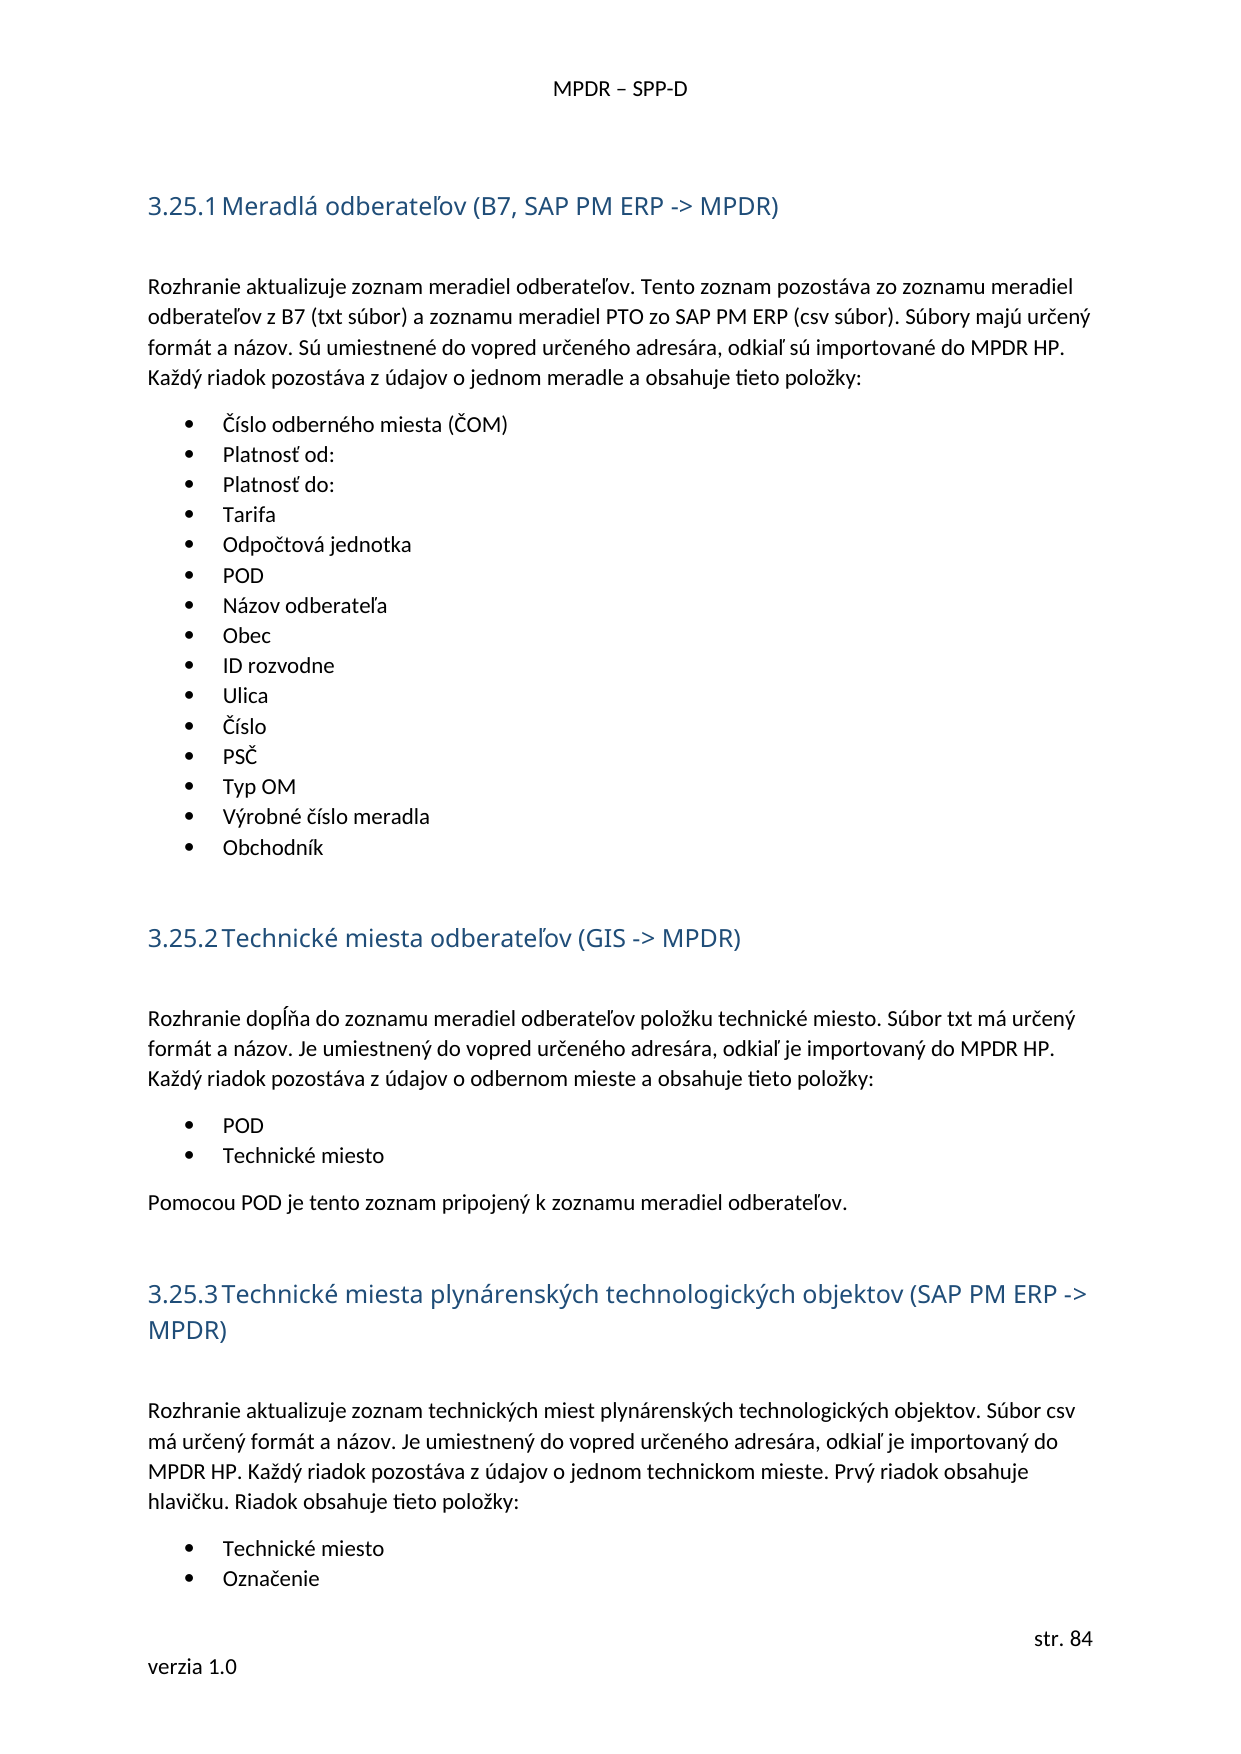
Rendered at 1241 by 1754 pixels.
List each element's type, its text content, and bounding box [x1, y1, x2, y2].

list Číslo odberného miesta (ČOM) [185, 410, 1093, 438]
list Číslo [185, 712, 1093, 740]
list Tarifa [185, 500, 1093, 528]
list Obchodník [185, 833, 1093, 861]
text Rozhranie dopĺňa do zoznamu meradiel odberateľov položku technické miesto. Súbor txt má určený formát a názov. Je umiestnený do vopred určeného adresára, odkiaľ je importovaný do MPDR HP. Každý riadok pozostáva z údajov o odbernom mieste a obsahuje tieto položky: [148, 1004, 1093, 1092]
list Platnosť do: [185, 470, 1093, 498]
list Názov odberateľa [185, 591, 1093, 619]
text Rozhranie aktualizuje zoznam technických miest plynárenských technologických objektov. Súbor csv má určený formát a názov. Je umiestnený do vopred určeného adresára, odkiaľ je importovaný do MPDR HP. Každý riadok pozostáva z údajov o jednom technickom mieste. Prvý riadok obsahuje hlavičku. Riadok obsahuje tieto položky: [148, 1397, 1093, 1515]
list Výrobné číslo meradla [185, 802, 1093, 830]
list Technické miesto [185, 1534, 1093, 1562]
text Pomocou POD je tento zoznam pripojený k zoznamu meradiel odberateľov. [148, 1188, 1093, 1216]
list Odpočtová jednotka [185, 531, 1093, 558]
list Označenie [185, 1564, 1093, 1592]
subtitle 3.25.3 Technické miesta plynárenských technologických objektov (SAP PM ERP -> MPDR) [148, 1276, 1093, 1347]
subtitle 3.25.2 Technické miesta odberateľov (GIS -> MPDR) [148, 920, 1093, 954]
subtitle 3.25.1 Meradlá odberateľov (B7, SAP PM ERP -> MPDR) [148, 188, 1093, 223]
list Technické miesto [185, 1142, 1093, 1169]
list PSČ [185, 742, 1093, 770]
list POD [185, 1111, 1093, 1139]
list Platnosť od: [185, 440, 1093, 468]
list Obec [185, 621, 1093, 649]
list Ulica [185, 682, 1093, 709]
list Typ OM [185, 772, 1093, 800]
text Rozhranie aktualizuje zoznam meradiel odberateľov. Tento zoznam pozostáva zo zoznamu meradiel odberateľov z B7 (txt súbor) a zoznamu meradiel PTO zo SAP PM ERP (csv súbor). Súbory majú určený formát a názov. Sú umiestnené do vopred určeného adresára, odkiaľ sú importované do MPDR HP. Každý riadok pozostáva z údajov o jednom meradle a obsahuje tieto položky: [148, 272, 1093, 391]
list POD [185, 561, 1093, 589]
list ID rozvodne [185, 651, 1093, 679]
